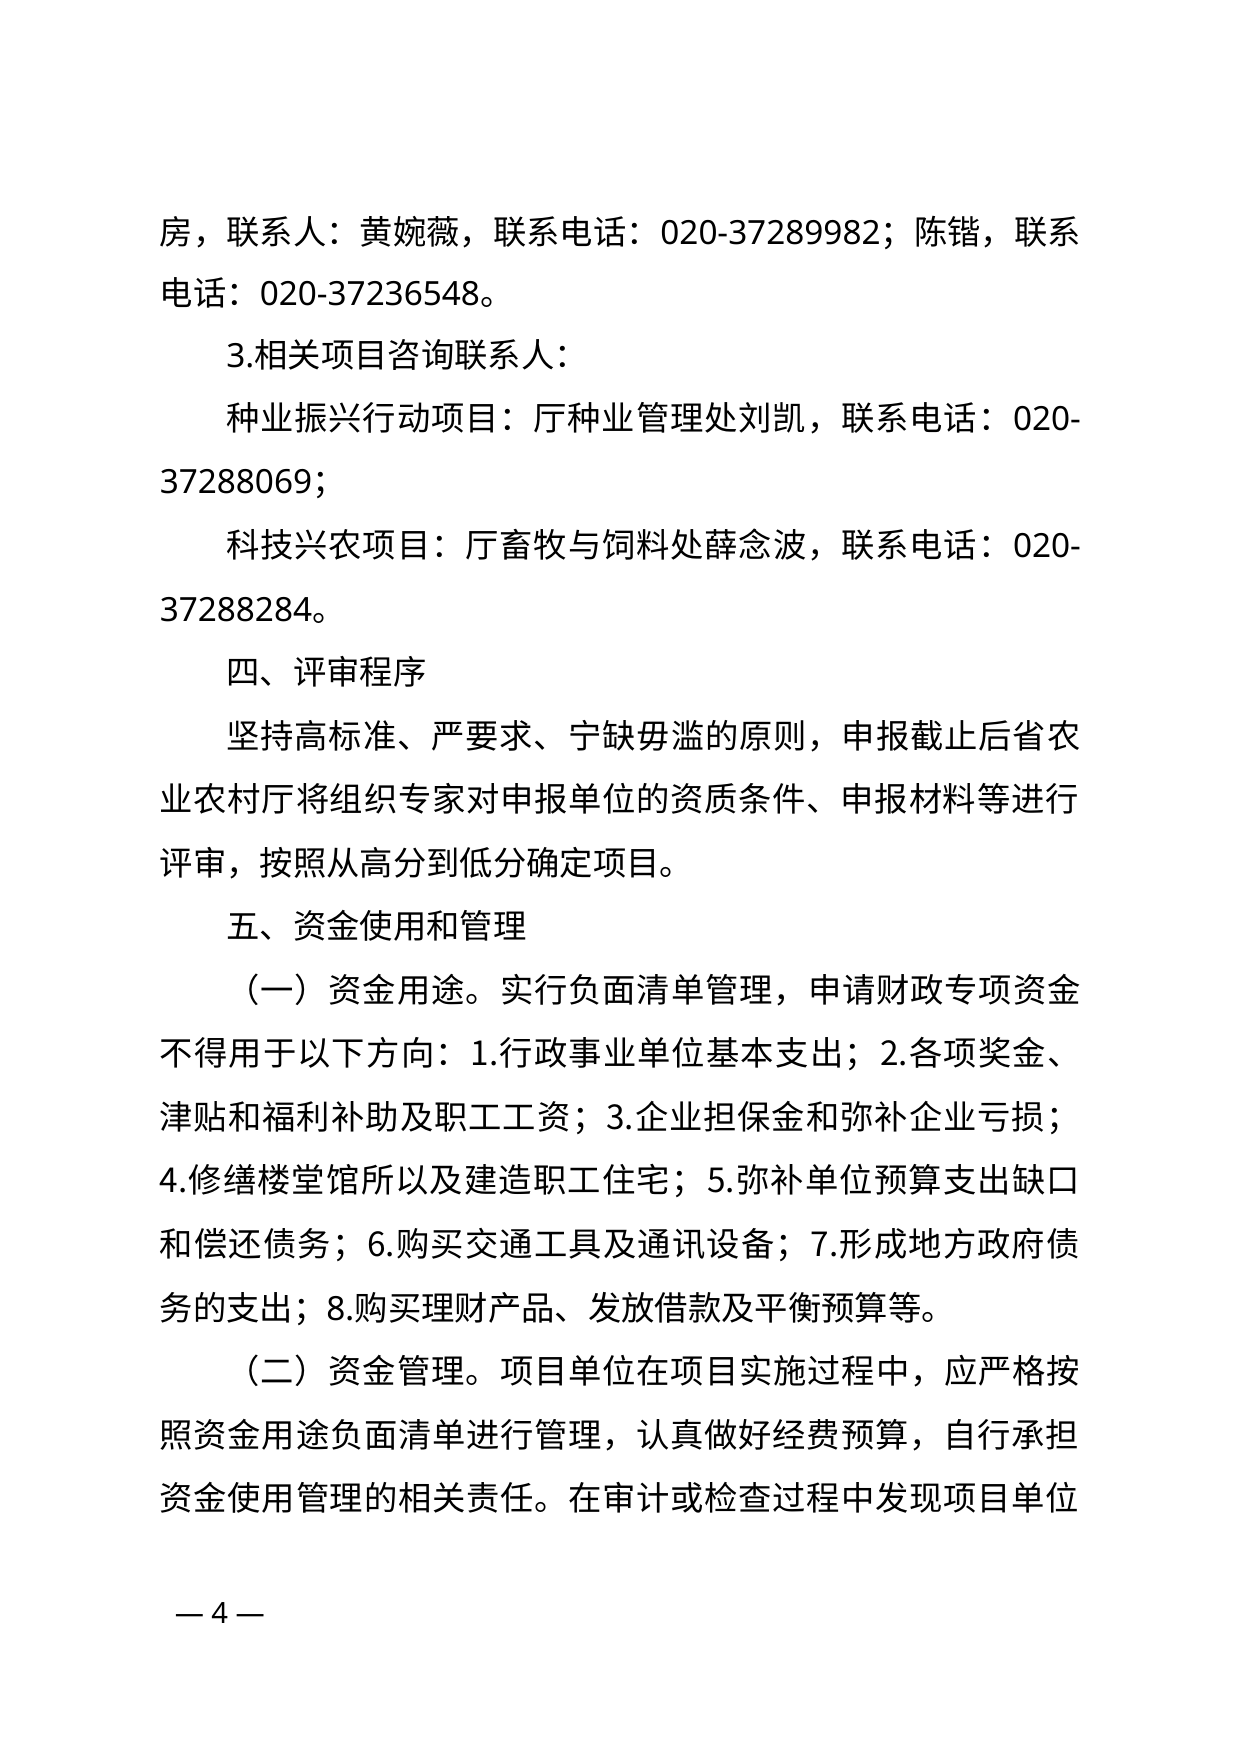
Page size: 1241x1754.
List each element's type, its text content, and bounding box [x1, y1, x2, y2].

text 四、评审程序 [159, 634, 1081, 697]
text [159, 1333, 1081, 1523]
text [159, 195, 1081, 318]
text （一）资金用途。实行负面清单管理，申请财政专项资金不得用于以下方向：1.行政事业单位基本支出；2.各项奖金、津贴和福利补助及职工工资；3.企业担保金和弥补企业亏损；4.修缮楼堂馆所以及建造职工住宅；5.弥补单位预算支出缺口和偿还债务；6.购买交通工具及通讯设备；7.形成地方政府债务的支出；8.购买理财产品、发放借款及平衡预算等。 [159, 951, 1081, 1333]
text 坚持高标准、严要求、宁缺毋滥的原则，申报截止后省农业农村厅将组织专家对申报单位的资质条件、申报材料等进行评审，按照从高分到低分确定项目。 [159, 697, 1081, 888]
text 种业振兴行动项目：厅种业管理处刘凯，联系电话：020-37288069； [159, 379, 1081, 507]
text 五、资金使用和管理 [159, 888, 1081, 951]
text 3.相关项目咨询联系人： [159, 318, 1081, 379]
text 科技兴农项目：厅畜牧与饲料处薛念波，联系电话：020-37288284。 [159, 507, 1081, 634]
